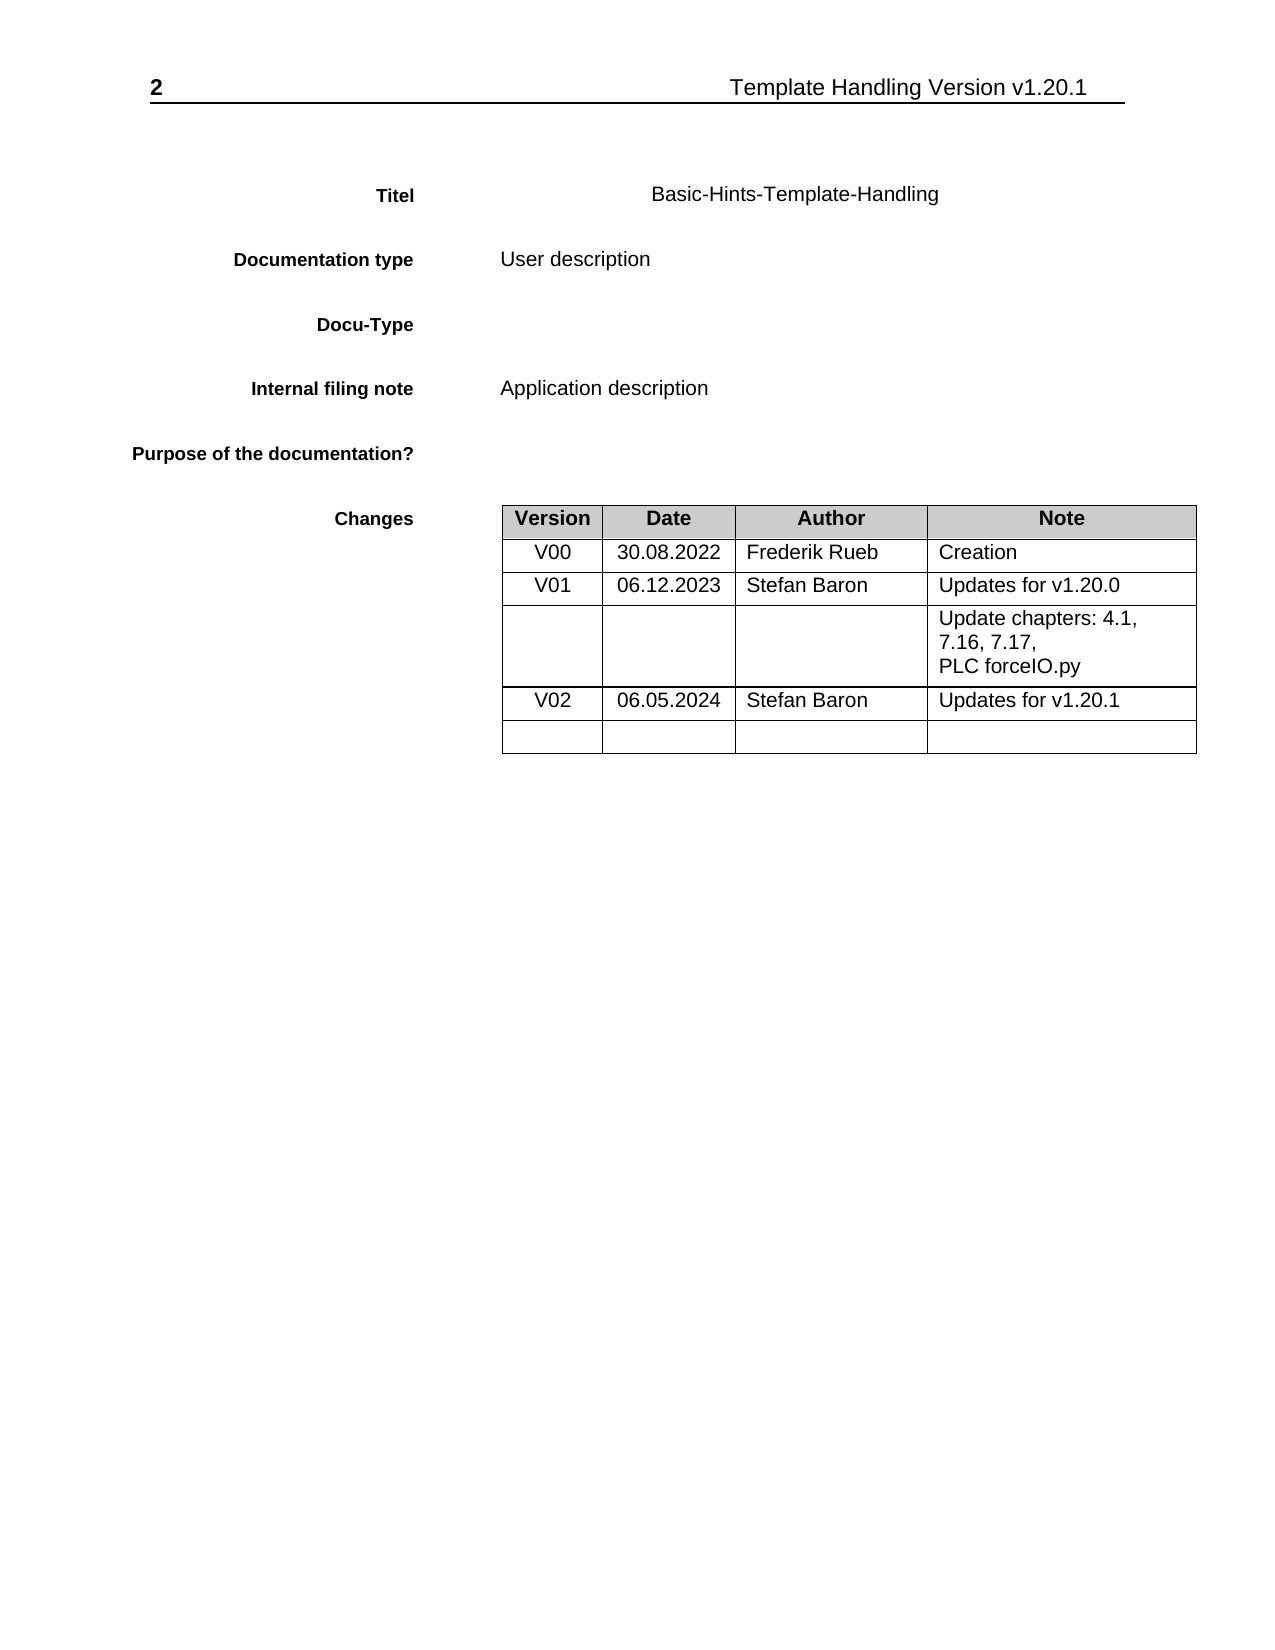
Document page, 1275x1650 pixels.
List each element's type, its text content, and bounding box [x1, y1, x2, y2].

table_cell 06.05.2024 [603, 688, 735, 720]
table_cell [736, 721, 927, 753]
table_header Author [736, 506, 927, 538]
table_cell Creation [928, 540, 1196, 572]
table_cell [503, 721, 602, 753]
text Internal filing note [0, 377, 413, 400]
text User description [150, 247, 1125, 271]
table_cell 30.08.2022 [603, 540, 735, 572]
table_cell V01 [503, 573, 602, 605]
table_cell [503, 606, 602, 686]
table_header Date [603, 506, 735, 538]
table_cell [928, 721, 1196, 753]
text Application description [150, 376, 1125, 400]
text Changes [75, 507, 413, 530]
text Docu-Type [0, 313, 413, 336]
table_header Version [503, 506, 602, 538]
table_cell [603, 606, 735, 686]
table_cell Stefan Baron [736, 688, 927, 720]
table_cell V02 [503, 688, 602, 720]
text Basic-Hints-Template-Handling [300, 182, 1125, 206]
table_cell V00 [503, 540, 602, 572]
table_cell [603, 721, 735, 753]
table_cell Frederik Rueb [736, 540, 927, 572]
table_cell Stefan Baron [736, 573, 927, 605]
table_cell Updates for v1.20.1 [928, 688, 1196, 720]
text Purpose of the documentation? [1, 442, 414, 465]
table_header Note [928, 506, 1196, 538]
text Titel [1, 184, 414, 207]
table_cell Updates for v1.20.0 [928, 573, 1196, 605]
text Documentation type [0, 248, 413, 271]
table_cell [736, 606, 927, 686]
table_cell 06.12.2023 [603, 573, 735, 605]
table_cell Update chapters: 4.1, 7.16, 7.17, PLC forceIO.py [928, 606, 1196, 686]
